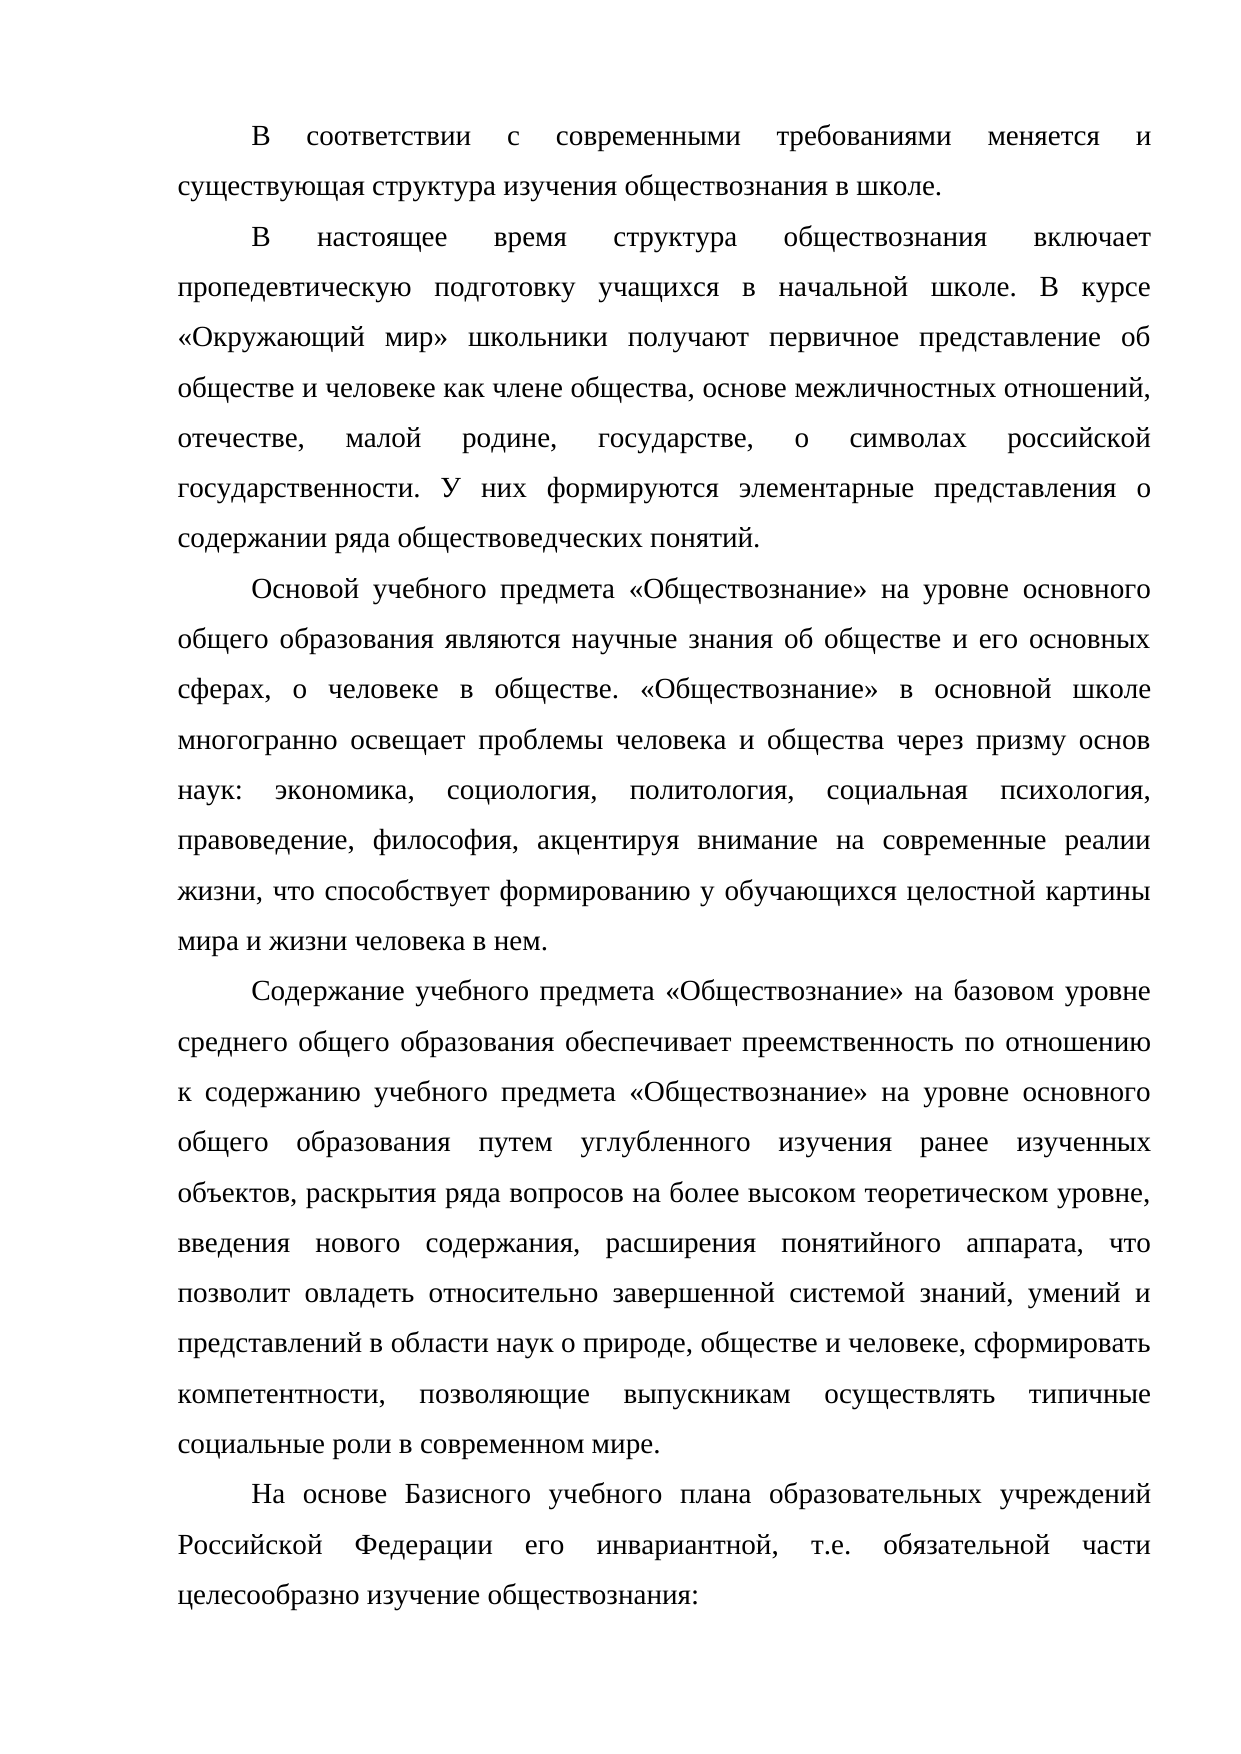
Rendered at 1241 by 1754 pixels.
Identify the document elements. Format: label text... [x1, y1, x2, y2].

text На основе Базисного учебного плана образовательных учреждений Российской Федерации его инвариантной, т.е. обязательной части целесообразно изучение обществознания: [177, 1477, 1152, 1611]
text Содержание учебного предмета «Обществознание» на базовом уровне среднего общего образования обеспечивает преемственность по отношению к содержанию учебного предмета «Обществознание» на уровне основного общего образования путем углубленного изучения ранее изученных объектов, раскрытия ряда вопросов на более высоком теоретическом уровне, введения нового содержания, расширения понятийного аппарата, что позволит овладеть относительно завершенной системой знаний, умений и представлений в области наук о природе, обществе и человеке, сформировать компетентности, позволяющие выпускникам осуществлять типичные социальные роли в современном мире. [177, 973, 1152, 1460]
text Основой учебного предмета «Обществознание» на уровне основного общего образования являются научные знания об обществе и его основных сферах, о человеке в обществе. «Обществознание» в основной школе многогранно освещает проблемы человека и общества через призму основ наук: экономика, социология, политология, социальная психология, правоведение, философия, акцентируя внимание на современные реалии жизни, что способствует формированию у обучающихся целостной картины мира и жизни человека в нем. [177, 571, 1152, 957]
text В настоящее время структура обществознания включает пропедевтическую подготовку учащихся в начальной школе. В курсе «Окружающий мир» школьники получают первичное представление об обществе и человеке как члене общества, основе межличностных отношений, отечестве, малой родине, государстве, о символах российской государственности. У них формируются элементарные представления о содержании ряда обществоведческих понятий. [177, 219, 1152, 554]
text В соответствии с современными требованиями меняется и существующая структура изучения обществознания в школе. [177, 118, 1152, 202]
